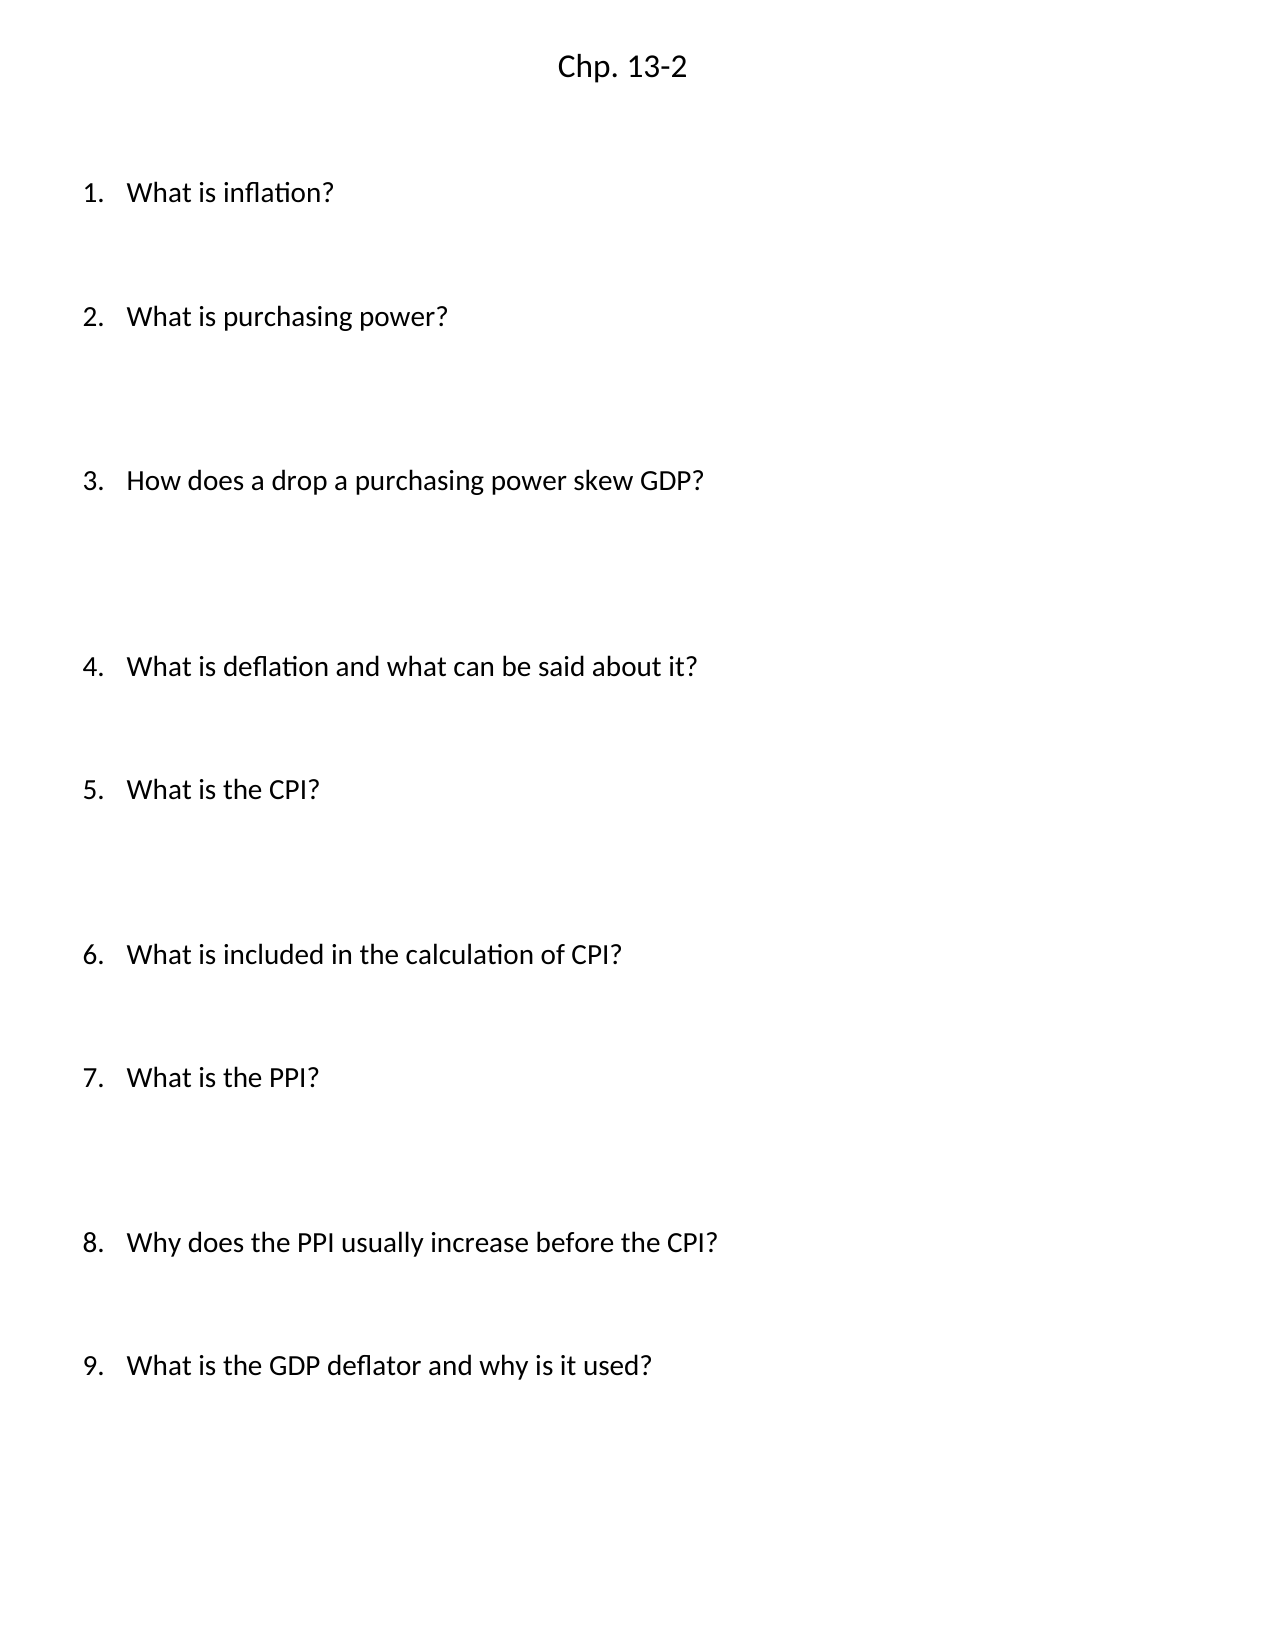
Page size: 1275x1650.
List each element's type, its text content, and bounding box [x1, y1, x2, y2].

list Why does the PPI usually increase before the CPI? [82, 1224, 1200, 1259]
list What is purchasing power? [82, 298, 1200, 333]
list What is inflation? [82, 174, 1200, 210]
list What is the GDP deflator and why is it used? [82, 1347, 1200, 1383]
list What is included in the calculation of CPI? [82, 936, 1200, 971]
list What is deflation and what can be said about it? [82, 648, 1200, 683]
list What is the PPI? [82, 1059, 1200, 1095]
text Chp. 13-2 [45, 45, 1200, 86]
list What is the CPI? [82, 771, 1200, 807]
list How does a drop a purchasing power skew GDP? [82, 462, 1200, 498]
